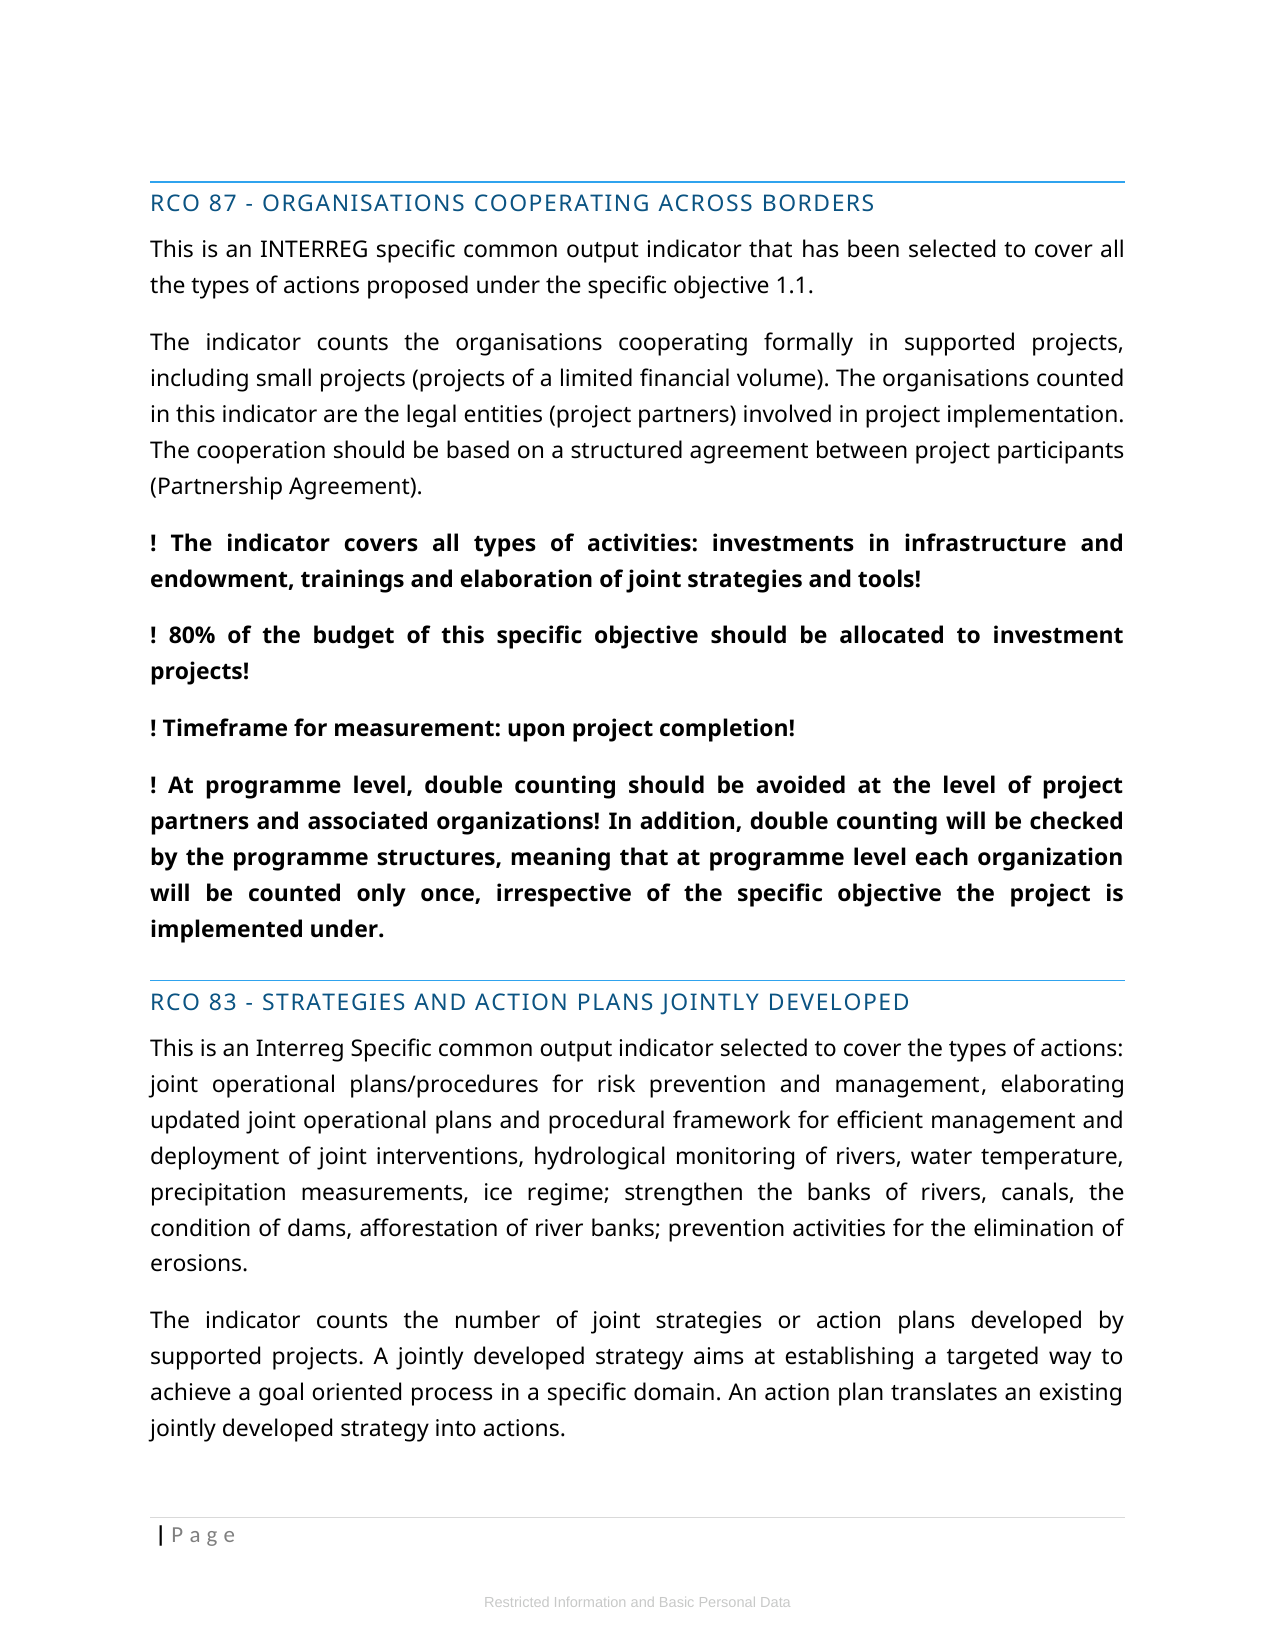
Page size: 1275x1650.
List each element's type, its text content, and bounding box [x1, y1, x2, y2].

text RCO 87 - Organisations cooperating across borders [150, 183, 1125, 218]
text This is an INTERREG specific common output indicator that has been selected to cover all the types of actions proposed under the specific objective 1.1. [150, 233, 1125, 301]
text This is an Interreg Specific common output indicator selected to cover the types of actions: joint operational plans/procedures for risk prevention and management, elaborating updated joint operational plans and procedural framework for efficient management and deployment of joint interventions, hydrological monitoring of rivers, water temperature, precipitation measurements, ice regime; strengthen the banks of rivers, canals, the condition of dams, afforestation of river banks; prevention activities for the elimination of erosions. [150, 1032, 1125, 1279]
text ! The indicator covers all types of activities: investments in infrastructure and endowment, trainings and elaboration of joint strategies and tools! [150, 527, 1125, 594]
text ! At programme level, double counting should be avoided at the level of project partners and associated organizations! In addition, double counting will be checked by the programme structures, meaning that at programme level each organization will be counted only once, irrespective of the specific objective the project is implemented under. [150, 769, 1125, 944]
text The indicator counts the organisations cooperating formally in supported projects, including small projects (projects of a limited financial volume). The organisations counted in this indicator are the legal entities (project partners) involved in project implementation. The cooperation should be based on a structured agreement between project participants (Partnership Agreement). [150, 326, 1125, 501]
text RCO 83 - Strategies and action plans jointly developed [150, 981, 1125, 1017]
text ! 80% of the budget of this specific objective should be allocated to investment projects! [150, 619, 1125, 686]
text The indicator counts the number of joint strategies or action plans developed by supported projects. A jointly developed strategy aims at establishing a targeted way to achieve a goal oriented process in a specific domain. An action plan translates an existing jointly developed strategy into actions. [150, 1304, 1125, 1443]
text ! Timeframe for measurement: upon project completion! [150, 712, 1125, 743]
